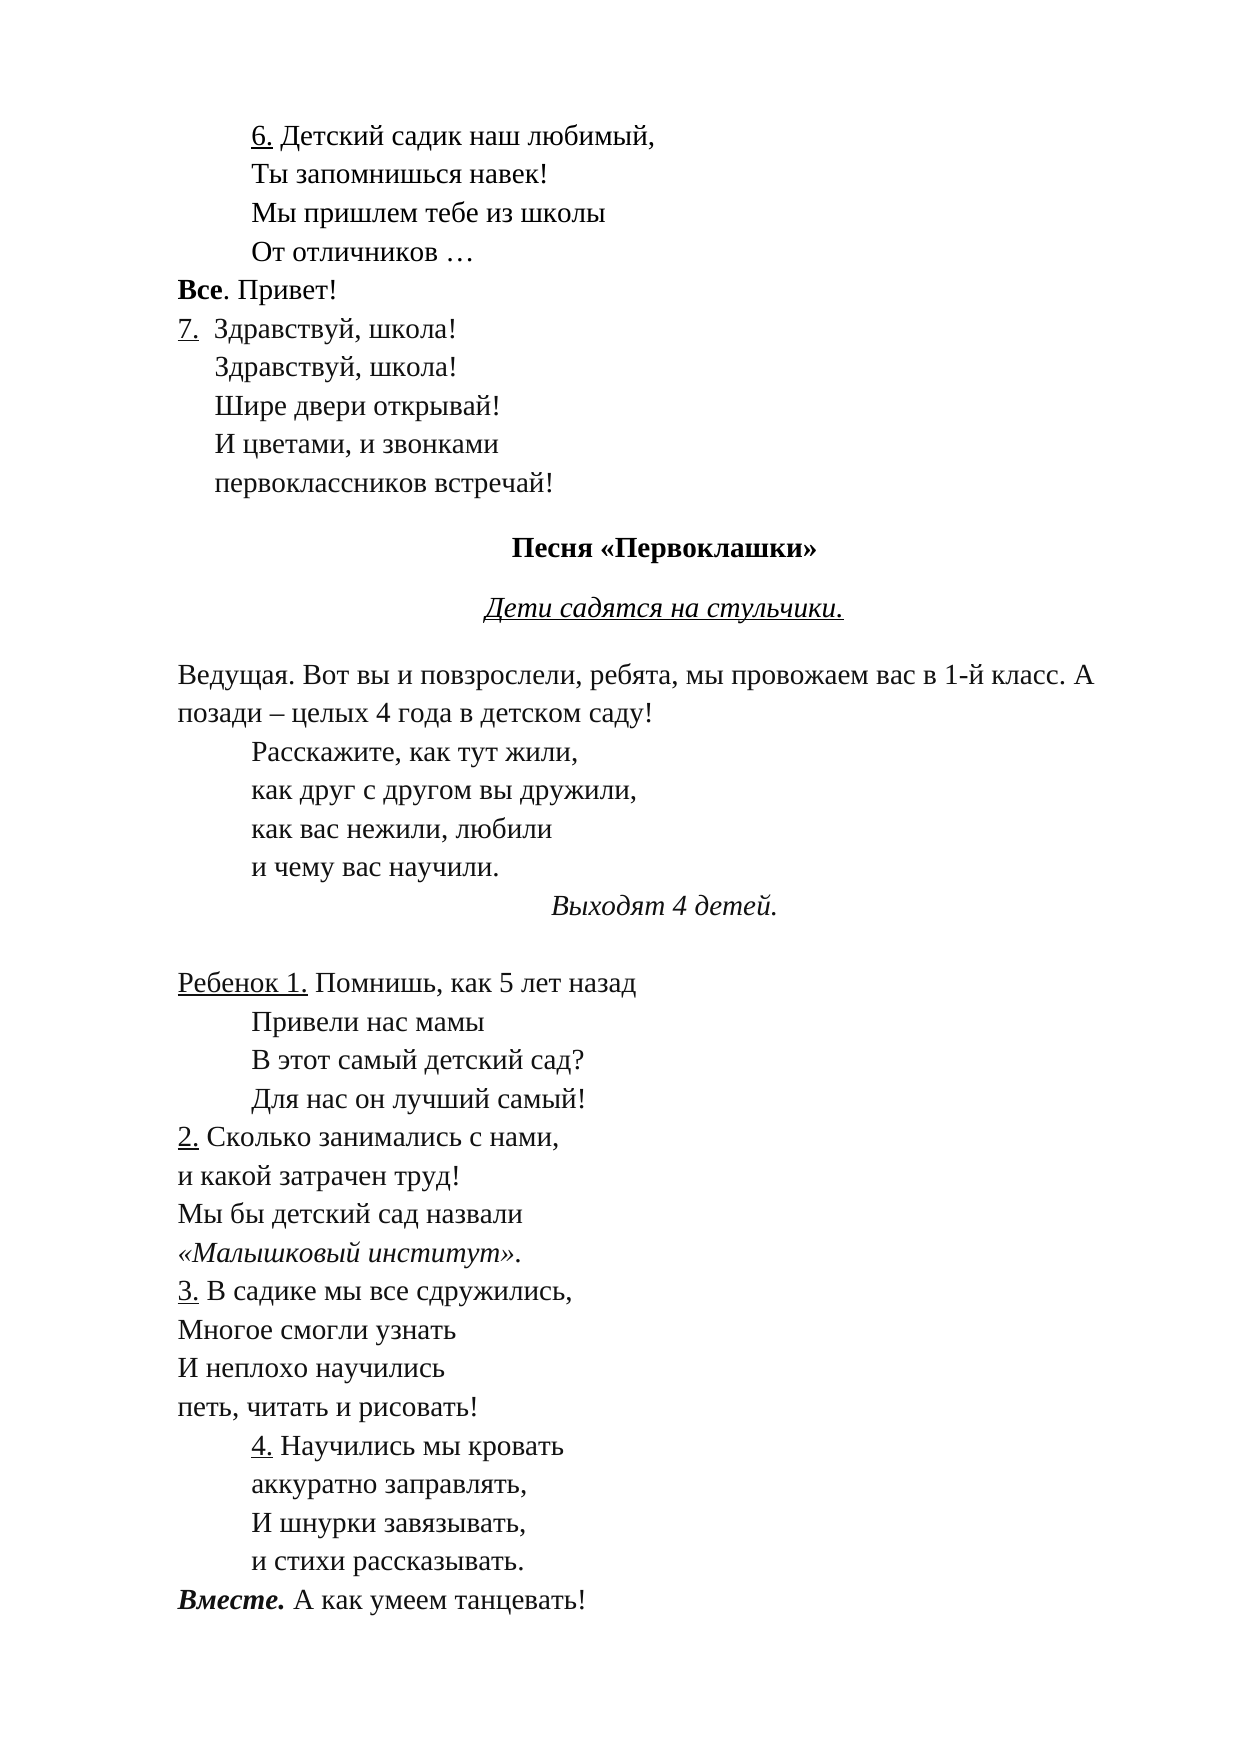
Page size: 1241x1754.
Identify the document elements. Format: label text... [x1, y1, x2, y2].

text И неплохо научились [177, 1351, 1152, 1384]
text И цветами, и звонками [177, 426, 1152, 460]
text Для нас он лучший самый! [177, 1081, 1152, 1114]
text Многое смогли узнать [177, 1312, 1152, 1346]
text и какой затрачен труд! [177, 1158, 1152, 1191]
text Ведущая. Вот вы и повзрослели, ребята, мы провожаем вас в 1-й класс. А позади – целых 4 года в детском саду! [177, 657, 1152, 729]
text как друг с другом вы дружили, [177, 772, 1152, 806]
text как вас нежили, любили [177, 811, 1152, 844]
text От отличников … Все. Привет! [177, 234, 1152, 306]
text и стихи рассказывать. [177, 1543, 1152, 1577]
text И шнурки завязывать, [177, 1505, 1152, 1538]
text Песня «Первоклашки» [177, 530, 1152, 563]
text Здравствуй, школа! [177, 349, 1152, 383]
text Привели нас мамы [177, 1004, 1152, 1037]
text 4. Научились мы кровать [177, 1428, 1152, 1461]
text Выходят 4 детей. [177, 888, 1152, 922]
text и чему вас научили. [177, 849, 1152, 883]
text Расскажите, как тут жили, [177, 734, 1152, 767]
text 3. В садике мы все сдружились, [177, 1273, 1152, 1307]
text 7. Здравствуй, школа! [177, 311, 1152, 344]
text Вместе. А как умеем танцевать! [177, 1582, 1152, 1615]
text Ребенок 1. Помнишь, как 5 лет назад [177, 965, 1152, 999]
text 6. Детский садик наш любимый, Ты запомнишься навек! Мы пришлем тебе из школы [251, 118, 1152, 229]
text первоклассников встречай! [177, 465, 1152, 498]
text Мы бы детский сад назвали [177, 1196, 1152, 1230]
text «Малышковый институт». [177, 1235, 1152, 1268]
text В этот самый детский сад? [177, 1042, 1152, 1076]
text Шире двери открывай! [177, 388, 1152, 421]
text Дети садятся на стульчики. [177, 590, 1152, 623]
text 2. Сколько занимались с нами, [177, 1119, 1152, 1153]
text петь, читать и рисовать! [177, 1389, 1152, 1423]
text аккуратно заправлять, [177, 1466, 1152, 1500]
